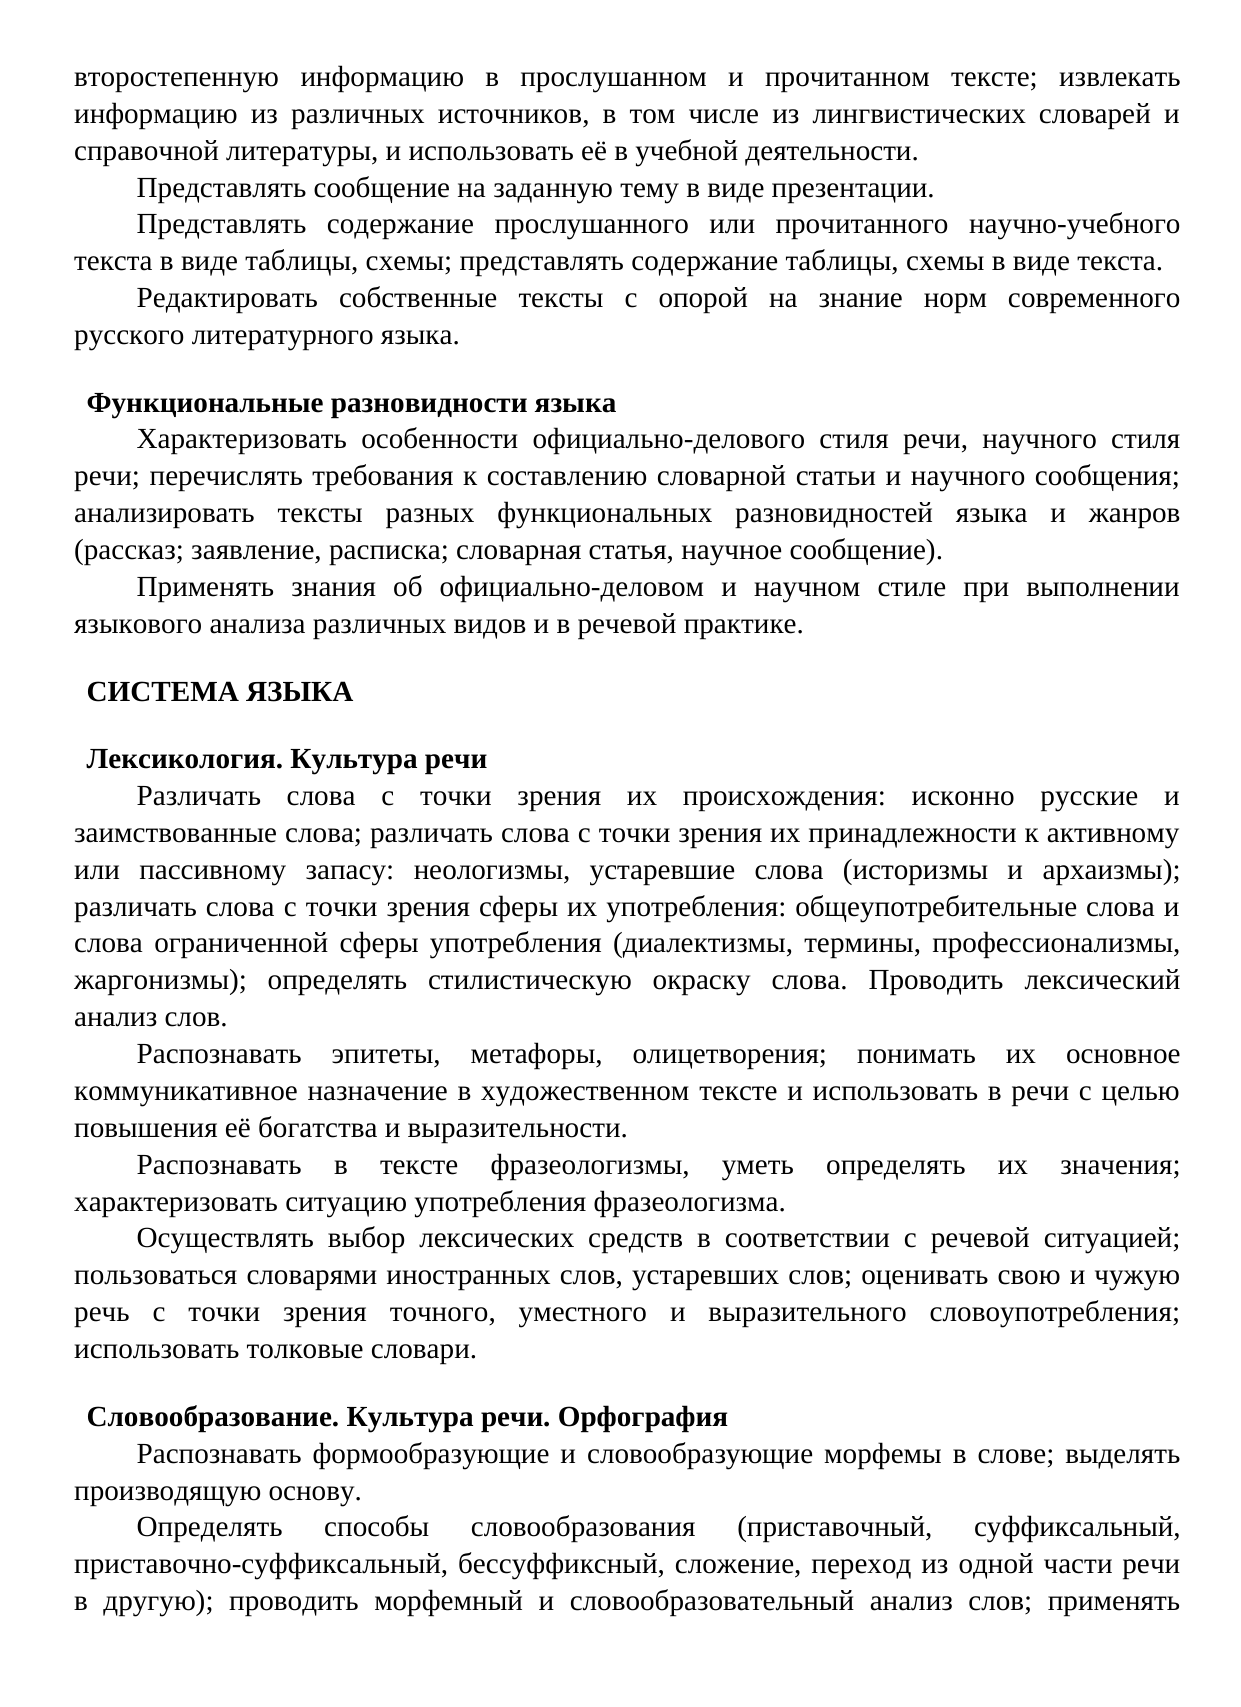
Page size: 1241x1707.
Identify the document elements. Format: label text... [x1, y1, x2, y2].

text Функциональные разновидности языка [86, 385, 1181, 418]
text Распознавать в тексте фразеологизмы, уметь определять их значения; характеризовать ситуацию употребления фразеологизма. [74, 1147, 1181, 1217]
text Словообразование. Культура речи. Орфография [86, 1399, 1181, 1432]
text Различать слова с точки зрения их происхождения: исконно русские и заимствованные слова; различать слова с точки зрения их принадлежности к активному или пассивному запасу: неологизмы, устаревшие слова (историзмы и архаизмы); различать слова с точки зрения сферы их употребления: общеупотребительные слова и слова ограниченной сферы употребления (диалектизмы, термины, профессионализмы, жаргонизмы); определять стилистическую окраску слова. Проводить лексический анализ слов. [74, 778, 1181, 1033]
text Осуществлять выбор лексических средств в соответствии с речевой ситуацией; пользоваться словарями иностранных слов, устаревших слов; оценивать свою и чужую речь с точки зрения точного, уместного и выразительного словоупотребления; использовать толковые словари. [74, 1221, 1181, 1365]
text Лексикология. Культура речи [86, 741, 1181, 775]
text Применять знания об официально-деловом и научном стиле при выполнении языкового анализа различных видов и в речевой практике. [74, 569, 1181, 639]
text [74, 1509, 1181, 1617]
text Редактировать собственные тексты с опорой на знание норм современного русского литературного языка. [74, 280, 1181, 351]
text Представлять содержание прослушанного или прочитанного научно-учебного текста в виде таблицы, схемы; представлять содержание таблицы, схемы в виде текста. [74, 207, 1181, 277]
text СИСТЕМА ЯЗЫКА [86, 674, 1181, 707]
text Распознавать формообразующие и словообразующие морфемы в слове; выделять производящую основу. [74, 1436, 1181, 1506]
text Характеризовать особенности официально-делового стиля речи, научного стиля речи; перечислять требования к составлению словарной статьи и научного сообщения; анализировать тексты разных функциональных разновидностей языка и жанров (рассказ; заявление, расписка; словарная статья, научное сообщение). [74, 422, 1181, 566]
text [74, 59, 1181, 166]
text Распознавать эпитеты, метафоры, олицетворения; понимать их основное коммуникативное назначение в художественном тексте и использовать в речи с целью повышения её богатства и выразительности. [74, 1036, 1181, 1143]
text Представлять сообщение на заданную тему в виде презентации. [74, 170, 1181, 203]
